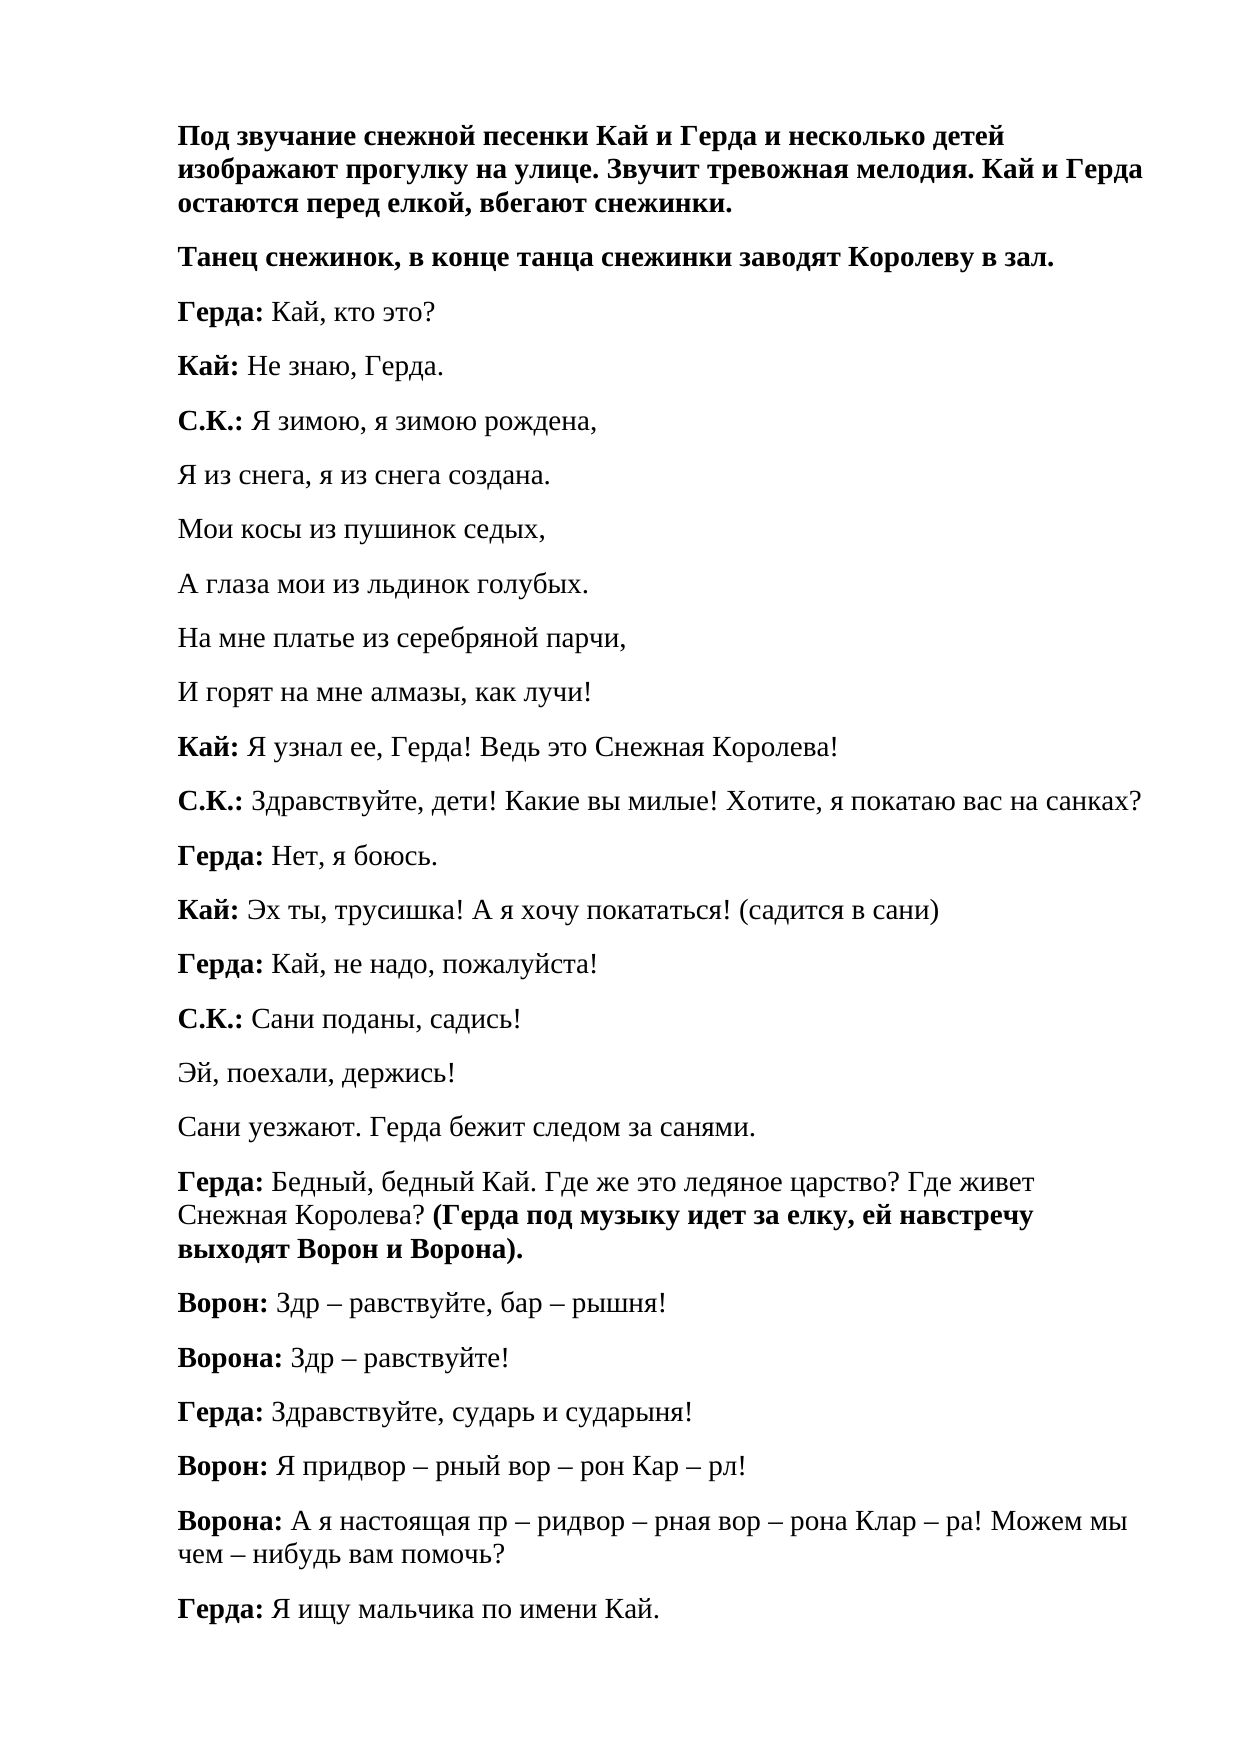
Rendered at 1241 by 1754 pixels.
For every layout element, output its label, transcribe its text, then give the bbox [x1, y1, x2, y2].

text Под звучание снежной песенки Кай и Герда и несколько детей изображают прогулку на улице. Звучит тревожная мелодия. Кай и Герда остаются перед елкой, вбегают снежинки. [177, 118, 1152, 219]
text Эй, поехали, держись! [177, 1055, 1152, 1089]
text Герда: Кай, не надо, пожалуйста! [177, 946, 1152, 980]
text Герда: Нет, я боюсь. [177, 838, 1152, 871]
text Герда: Бедный, бедный Кай. Где же это ледяное царство? Где живет Снежная Королева? (Герда под музыку идет за елку, ей навстречу выходят Ворон и Ворона). [177, 1164, 1152, 1264]
text Ворон: Здр – равствуйте, бар – рышня! [177, 1285, 1152, 1319]
text Кай: Эх ты, трусишка! А я хочу покататься! (садится в сани) [177, 892, 1152, 926]
text Кай: Не знаю, Герда. [177, 348, 1152, 382]
text С.К.: Я зимою, я зимою рождена, [177, 403, 1152, 436]
text Герда: Я ищу мальчика по имени Кай. [177, 1591, 1152, 1624]
text Ворона: А я настоящая пр – ридвор – рная вор – рона Клар – ра! Можем мы чем – нибудь вам помочь? [177, 1503, 1152, 1570]
text На мне платье из серебряной парчи, [177, 620, 1152, 654]
text Герда: Кай, кто это? [177, 294, 1152, 327]
text Герда: Здравствуйте, сударь и сударыня! [177, 1394, 1152, 1428]
text Ворон: Я придвор – рный вор – рон Кар – рл! [177, 1448, 1152, 1482]
text Танец снежинок, в конце танца снежинки заводят Королеву в зал. [177, 239, 1152, 273]
text И горят на мне алмазы, как лучи! [177, 674, 1152, 708]
text Я из снега, я из снега создана. [177, 457, 1152, 491]
text С.К.: Сани поданы, садись! [177, 1001, 1152, 1034]
text А глаза мои из льдинок голубых. [177, 566, 1152, 599]
text Мои косы из пушинок седых, [177, 511, 1152, 545]
text Ворона: Здр – равствуйте! [177, 1340, 1152, 1373]
text Кай: Я узнал ее, Герда! Ведь это Снежная Королева! [177, 729, 1152, 762]
text Сани уезжают. Герда бежит следом за санями. [177, 1109, 1152, 1143]
text С.К.: Здравствуйте, дети! Какие вы милые! Хотите, я покатаю вас на санках? [177, 783, 1152, 817]
